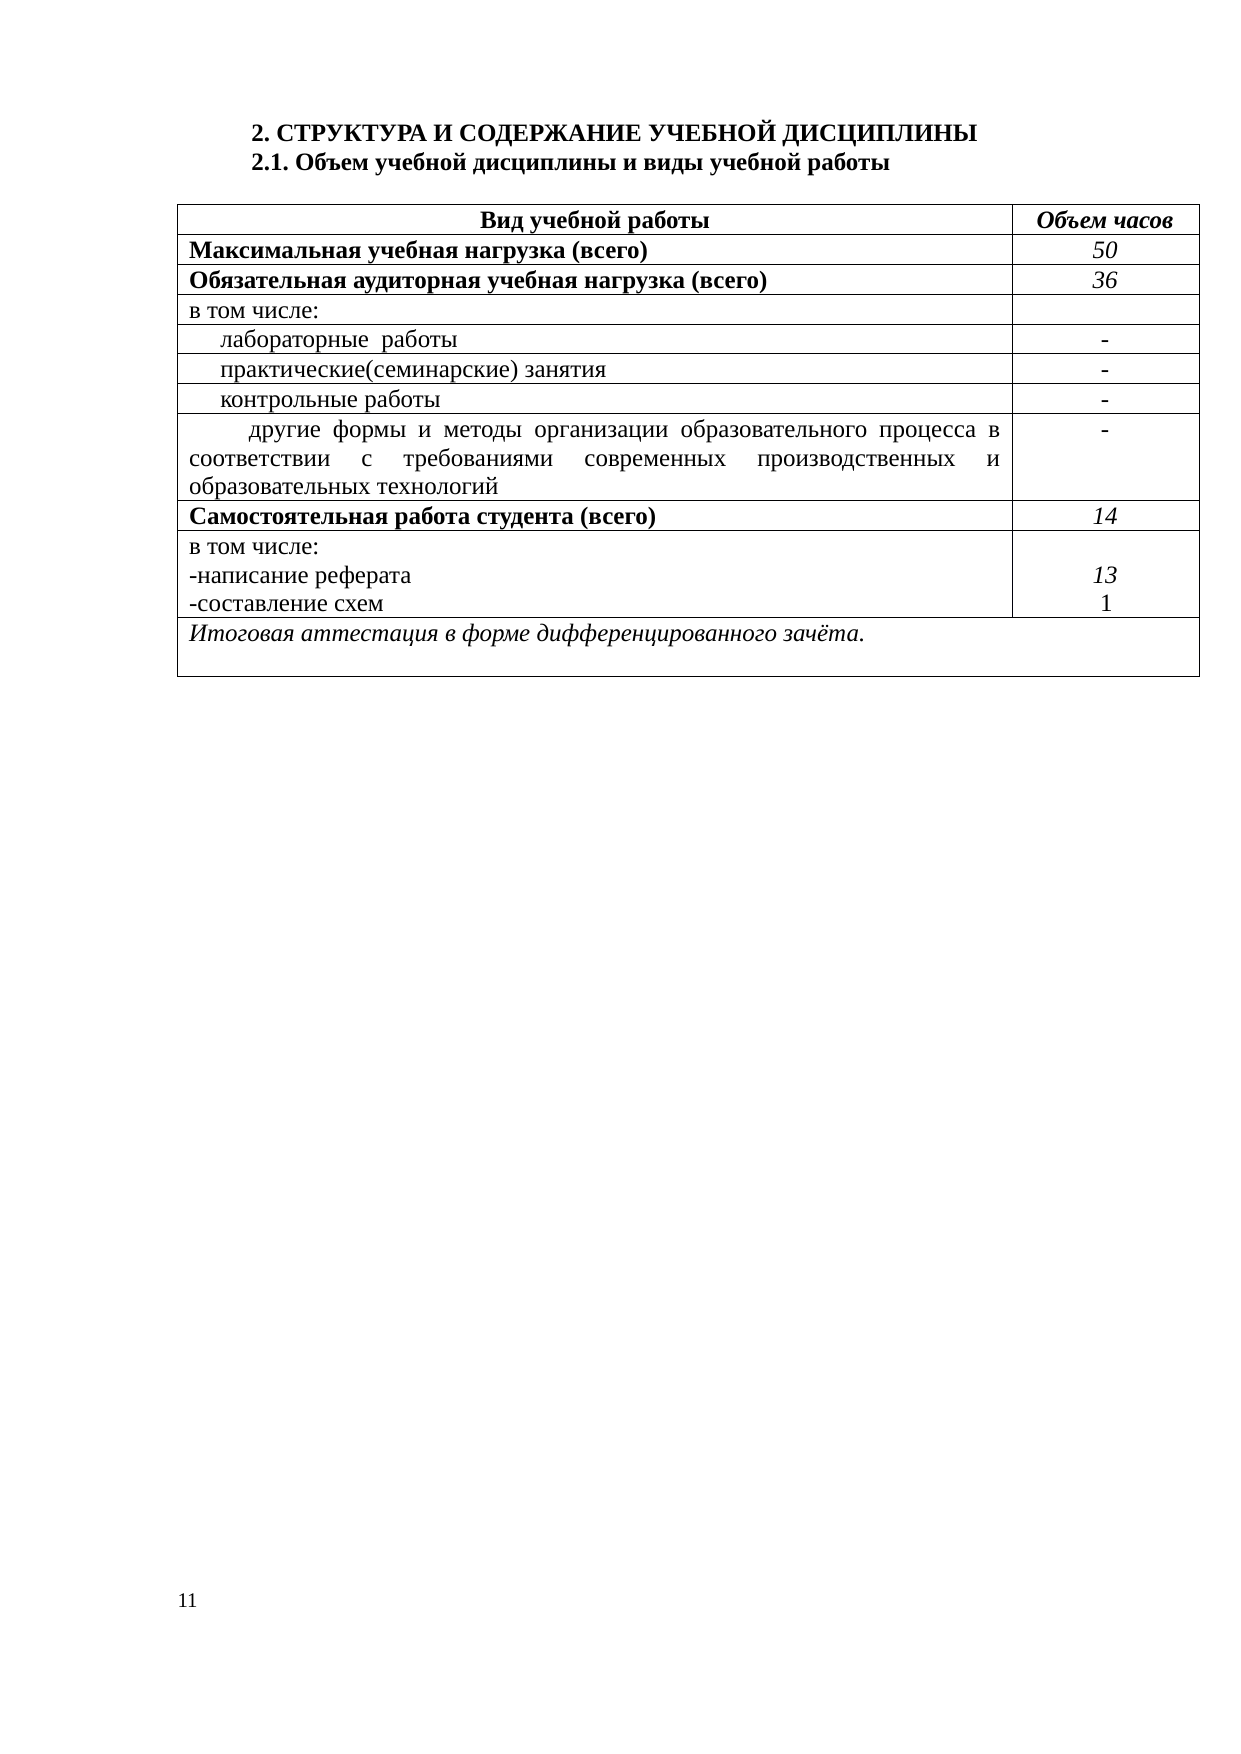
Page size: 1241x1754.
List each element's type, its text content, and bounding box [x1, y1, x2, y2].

table_cell - [1013, 354, 1199, 383]
table_cell Итоговая аттестация в форме дифференцированного зачёта. [178, 618, 1199, 676]
table_cell -написание реферата -составление схем [178, 560, 1012, 617]
table_header Вид учебной работы [178, 205, 1012, 234]
table_cell контрольные работы [178, 384, 1012, 413]
table_cell практические(семинарские) занятия [178, 354, 1012, 383]
table_cell 13 1 [1013, 560, 1199, 617]
table_cell лабораторные работы [178, 325, 1012, 353]
table_cell Самостоятельная работа студента (всего) [178, 501, 1012, 530]
table_cell - [1013, 325, 1199, 353]
table_cell в том числе: [178, 531, 1012, 560]
table_cell Обязательная аудиторная учебная нагрузка (всего) [178, 265, 1012, 294]
table_cell - [1013, 414, 1199, 500]
table_cell Максимальная учебная нагрузка (всего) [178, 235, 1012, 264]
table_cell [1013, 295, 1199, 323]
text 2. СТРУКТУРА И СОДЕРЖАНИЕ УЧЕБНОЙ ДИСЦИПЛИНЫ [177, 118, 1166, 147]
table_header Объем часов [1013, 205, 1199, 234]
table_cell [1013, 531, 1199, 560]
table_cell 50 [1013, 235, 1199, 264]
table_cell в том числе: [178, 295, 1012, 323]
table_cell - [1013, 384, 1199, 413]
table_cell 14 [1013, 501, 1199, 530]
text 2.1. Объем учебной дисциплины и виды учебной работы [177, 147, 1166, 176]
table_cell 36 [1013, 265, 1199, 294]
table_cell другие формы и методы организации образовательного процесса в соответствии с требованиями современных производственных и образовательных технологий [178, 414, 1012, 500]
